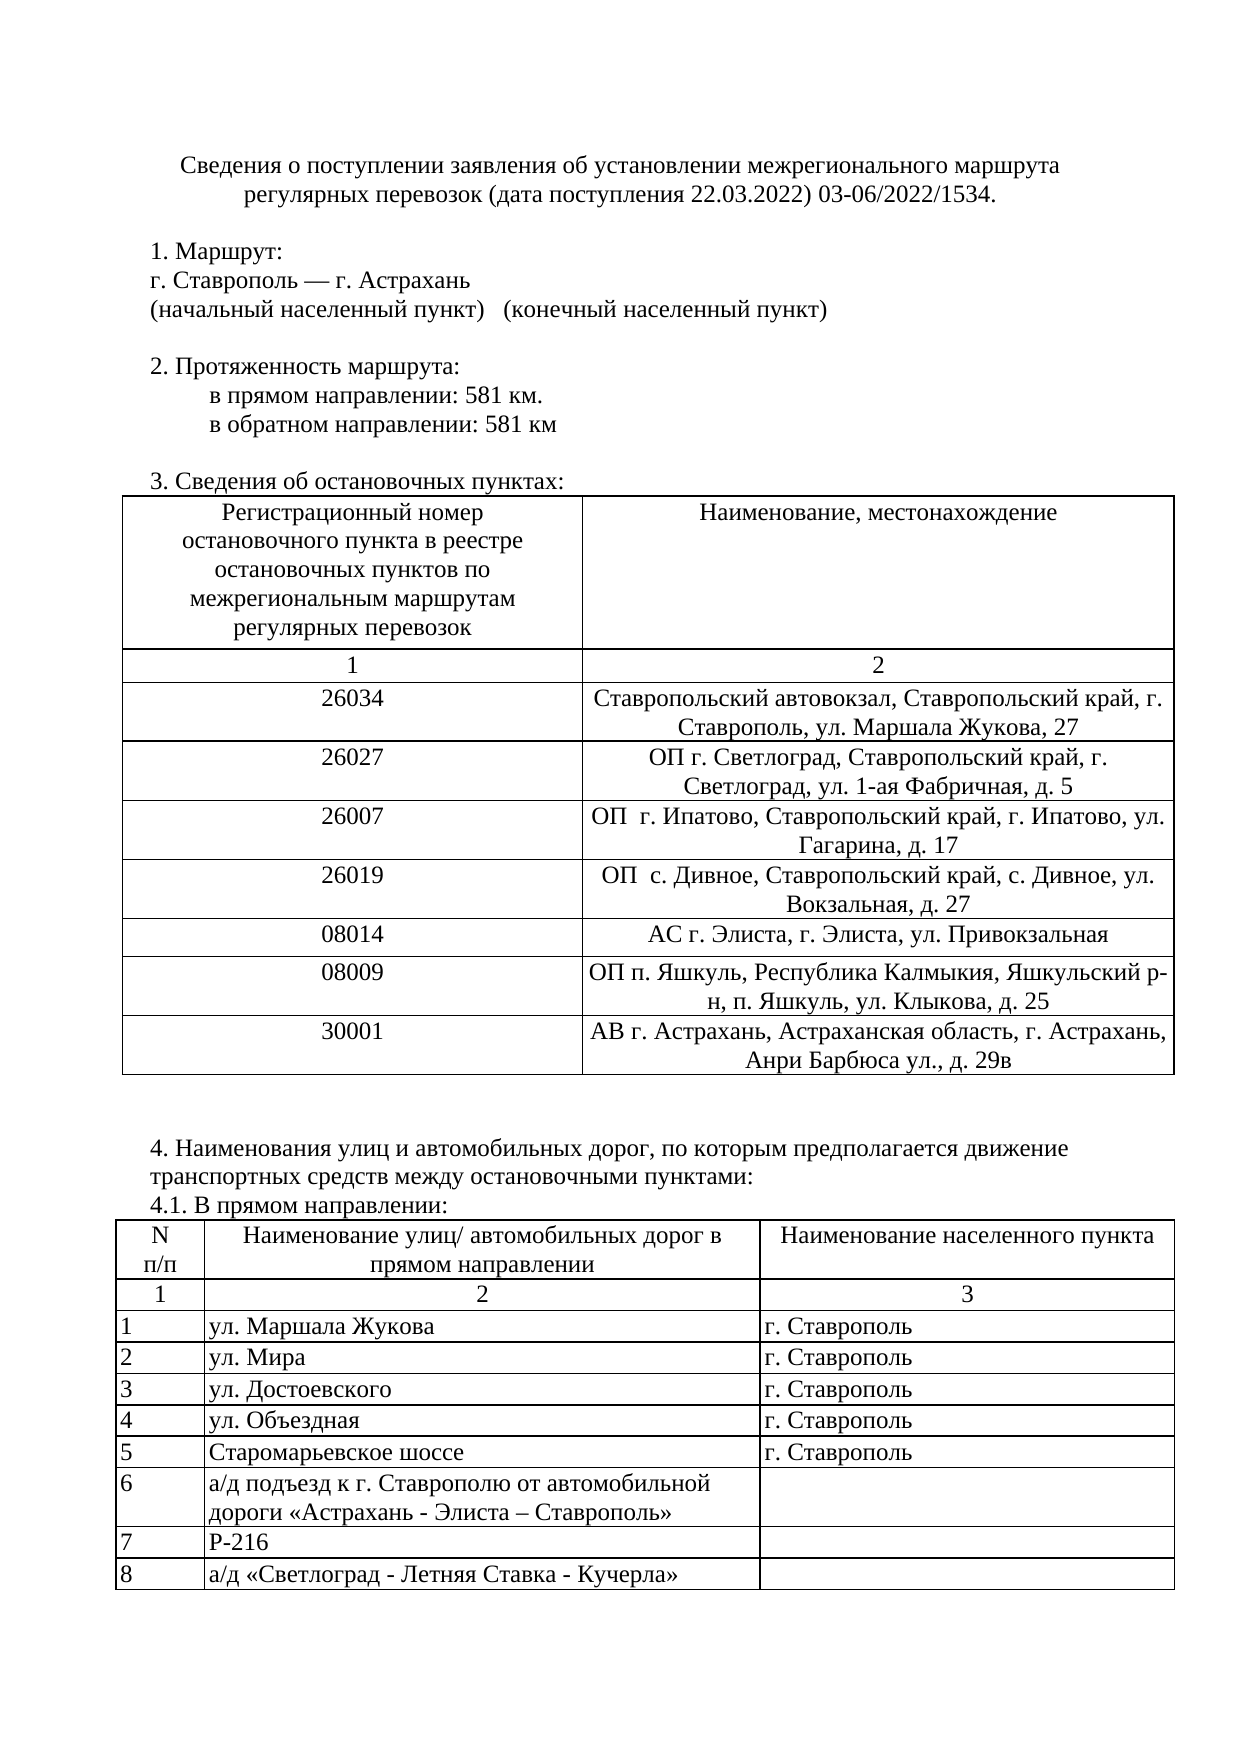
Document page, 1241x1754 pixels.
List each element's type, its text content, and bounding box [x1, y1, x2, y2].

table_header Наименование, местонахождение [583, 497, 1173, 648]
table_cell [761, 1527, 1174, 1557]
table_cell АС г. Элиста, г. Элиста, ул. Привокзальная [583, 919, 1173, 956]
table_cell [761, 1559, 1174, 1589]
table_cell Ставропольский автовокзал, Ставропольский край, г. Ставрополь, ул. Маршала Жукова, 27 [583, 683, 1173, 740]
table_cell г. Ставрополь [761, 1311, 1174, 1341]
table_cell ОП г. Светлоград, Ставропольский край, г. Светлоград, ул. 1-ая Фабричная, д. 5 [583, 742, 1173, 799]
table_cell Старомарьевское шоссе [205, 1437, 759, 1467]
table_header Наименование улиц/ автомобильных дорог в прямом направлении [205, 1221, 759, 1278]
table_cell 26027 [123, 742, 582, 799]
table_cell ОП с. Дивное, Ставропольский край, с. Дивное, ул. Вокзальная, д. 27 [583, 860, 1173, 918]
table_cell г. Ставрополь [761, 1437, 1174, 1467]
text 4.1. В прямом направлении: [150, 1190, 1090, 1219]
table_cell 2 [583, 650, 1173, 681]
table_cell 30001 [123, 1016, 582, 1074]
table_cell г. Ставрополь [761, 1406, 1174, 1435]
text в обратном направлении: 581 км [150, 409, 1090, 437]
table_cell 6 [117, 1468, 204, 1526]
table_cell 08009 [123, 957, 582, 1014]
table_cell 26019 [123, 860, 582, 918]
table_cell Р-216 [205, 1527, 759, 1557]
table_cell ул. Достоевского [205, 1374, 759, 1404]
table_cell ОП п. Яшкуль, Республика Калмыкия, Яшкульский р-н, п. Яшкуль, ул. Клыкова, д. 25 [583, 957, 1173, 1014]
table_cell а/д «Светлоград - Летняя Ставка - Кучерла» [205, 1559, 759, 1589]
table_cell 26034 [123, 683, 582, 740]
text 1. Маршрут: [150, 236, 1090, 265]
text Сведения о поступлении заявления об установлении межрегионального маршрута регулярных перевозок (дата поступления 22.03.2022) 03-06/2022/1534. [150, 150, 1090, 207]
text в прямом направлении: 581 км. [150, 380, 1090, 409]
table_cell ОП г. Ипатово, Ставропольский край, г. Ипатово, ул. Гагарина, д. 17 [583, 801, 1173, 858]
table_cell 8 [117, 1559, 204, 1589]
table_cell а/д подъезд к г. Ставрополю от автомобильной дороги «Астрахань - Элиста – Ставрополь» [205, 1468, 759, 1526]
table_cell ул. Объездная [205, 1406, 759, 1435]
text (начальный населенный пункт) (конечный населенный пункт) [150, 294, 1090, 322]
table_cell 2 [117, 1343, 204, 1372]
table_cell АВ г. Астрахань, Астраханская область, г. Астрахань, Анри Барбюса ул., д. 29в [583, 1016, 1173, 1074]
table_header Наименование населенного пункта [761, 1221, 1174, 1278]
table_cell 5 [117, 1437, 204, 1467]
table_cell [761, 1468, 1174, 1526]
table_cell ул. Мира [205, 1343, 759, 1372]
table_cell 08014 [123, 919, 582, 956]
table_cell 3 [117, 1374, 204, 1404]
table_cell 1 [117, 1311, 204, 1341]
table_cell 2 [205, 1280, 759, 1309]
table_cell 4 [117, 1406, 204, 1435]
table_cell г. Ставрополь [761, 1343, 1174, 1372]
table_cell 26007 [123, 801, 582, 858]
table_cell 3 [761, 1280, 1174, 1309]
table_cell 1 [123, 650, 582, 681]
text 3. Сведения об остановочных пунктах: [150, 466, 1090, 495]
table_cell г. Ставрополь [761, 1374, 1174, 1404]
table_header N п/п [117, 1221, 204, 1278]
text 4. Наименования улиц и автомобильных дорог, по которым предполагается движение транспортных средств между остановочными пунктами: [150, 1133, 1090, 1190]
table_cell ул. Маршала Жукова [205, 1311, 759, 1341]
table_cell 7 [117, 1527, 204, 1557]
text г. Ставрополь — г. Астрахань [150, 265, 1090, 294]
table_header Регистрационный номер остановочного пункта в реестре остановочных пунктов по межрегиональным маршрутам регулярных перевозок [123, 497, 582, 648]
table_cell 1 [117, 1280, 204, 1309]
text 2. Протяженность маршрута: [150, 351, 1090, 380]
